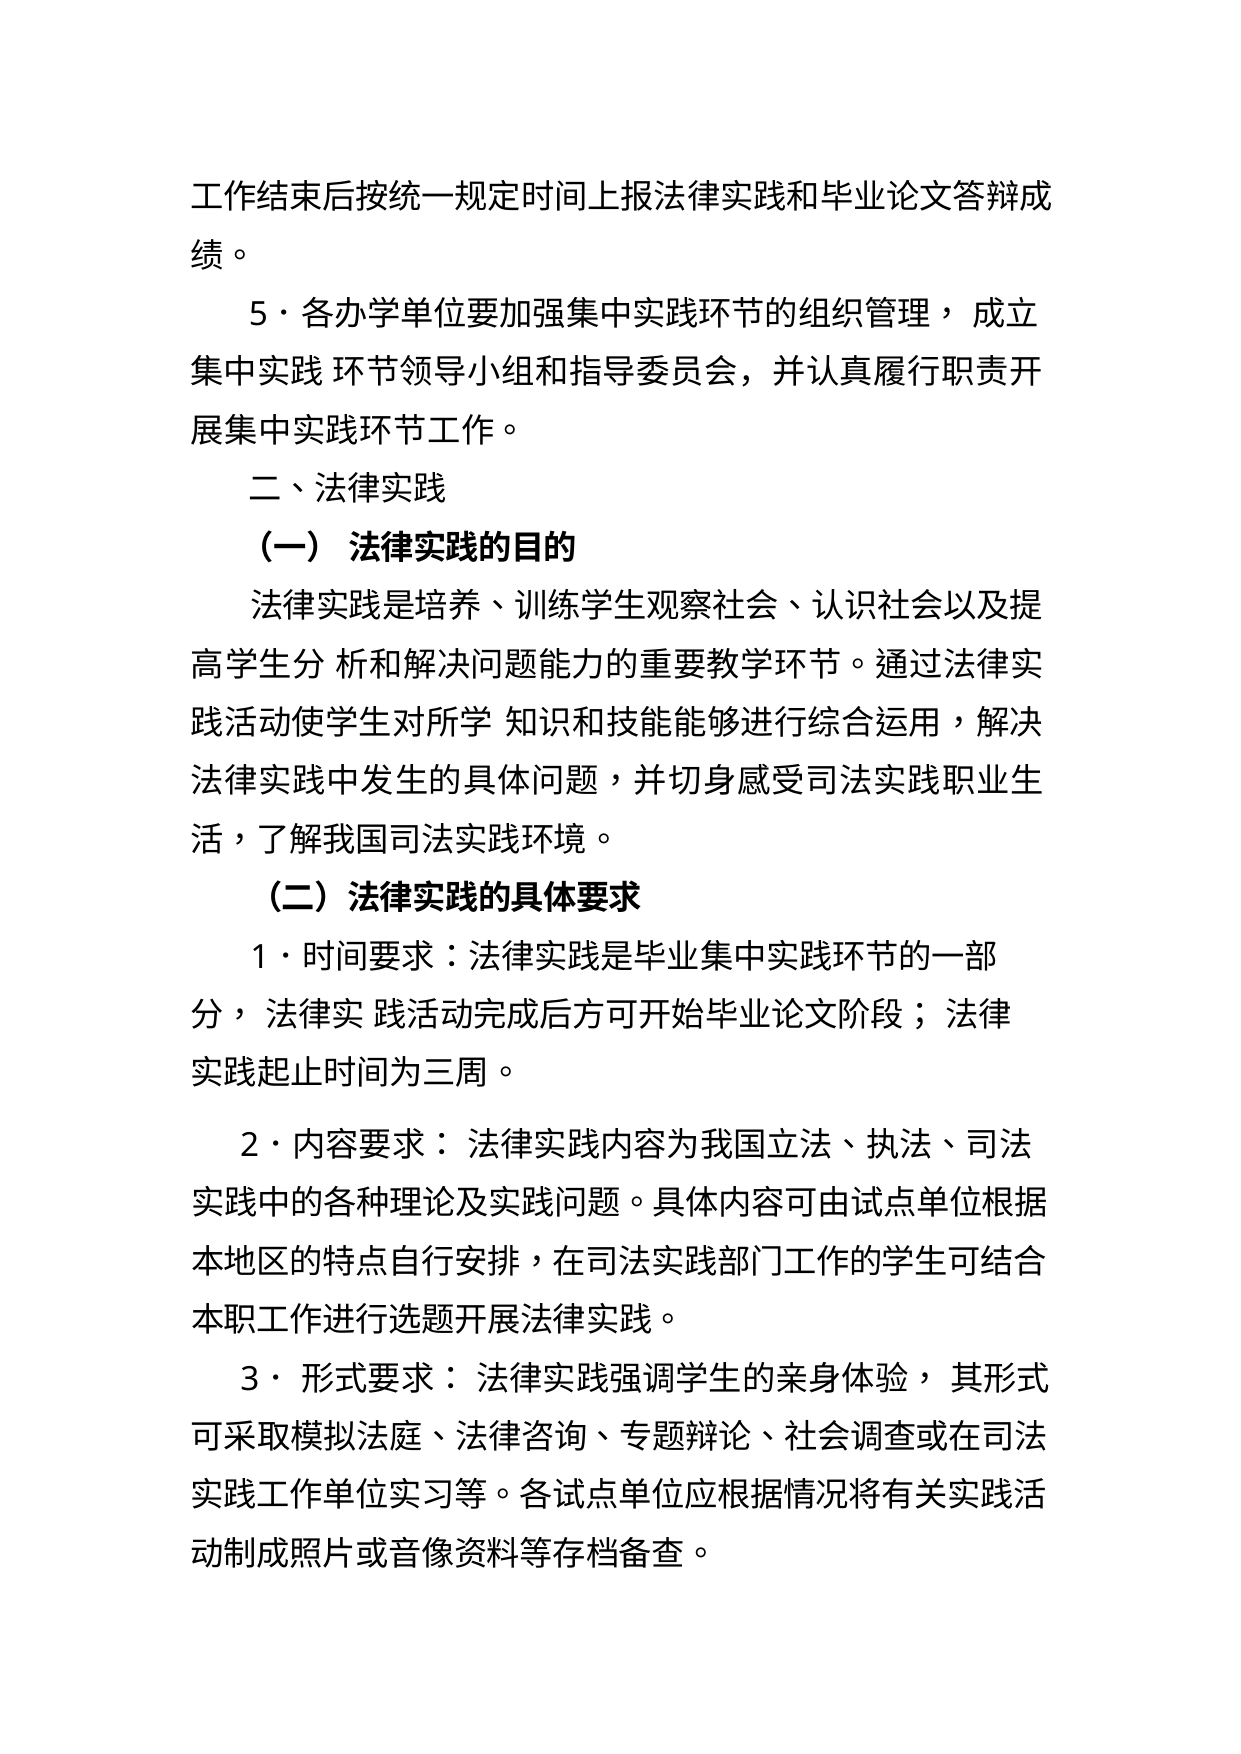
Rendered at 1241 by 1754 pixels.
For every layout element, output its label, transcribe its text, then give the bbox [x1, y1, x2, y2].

text 法律实践是培养、训练学生观察社会、认识社会以及提高学生分 析和解决问题能力的重要教学环节。通过法律实践活动使学生对所学 知识和技能能够进行综合运用，解决法律实践中发生的具体问题，并切身感受司法实践职业生活，了解我国司法实践环境。 [191, 571, 1044, 863]
text （二）法律实践的具体要求 [249, 863, 1053, 921]
text 5．各办学单位要加强集中实践环节的组织管理， 成立集中实践 环节领导小组和指导委员会，并认真履行职责开展集中实践环节工作。 [191, 279, 1044, 454]
text 1．时间要求：法律实践是毕业集中实践环节的一部分， 法律实 践活动完成后方可开始毕业论文阶段； 法律实践起止时间为三周。 [191, 921, 1044, 1096]
text 二、法律实践 [248, 454, 1053, 512]
text 2．内容要求： 法律实践内容为我国立法、执法、司法实践中的各种理论及实践问题。具体内容可由试点单位根据本地区的特点自行安排，在司法实践部门工作的学生可结合本职工作进行选题开展法律实践。 [191, 1110, 1052, 1343]
text 3． 形式要求： 法律实践强调学生的亲身体验， 其形式可采取模拟法庭、法律咨询、专题辩论、社会调查或在司法实践工作单位实习等。各试点单位应根据情况将有关实践活动制成照片或音像资料等存档备查。 [191, 1343, 1052, 1577]
text （一） 法律实践的目的 [241, 512, 1053, 571]
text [191, 162, 1053, 279]
